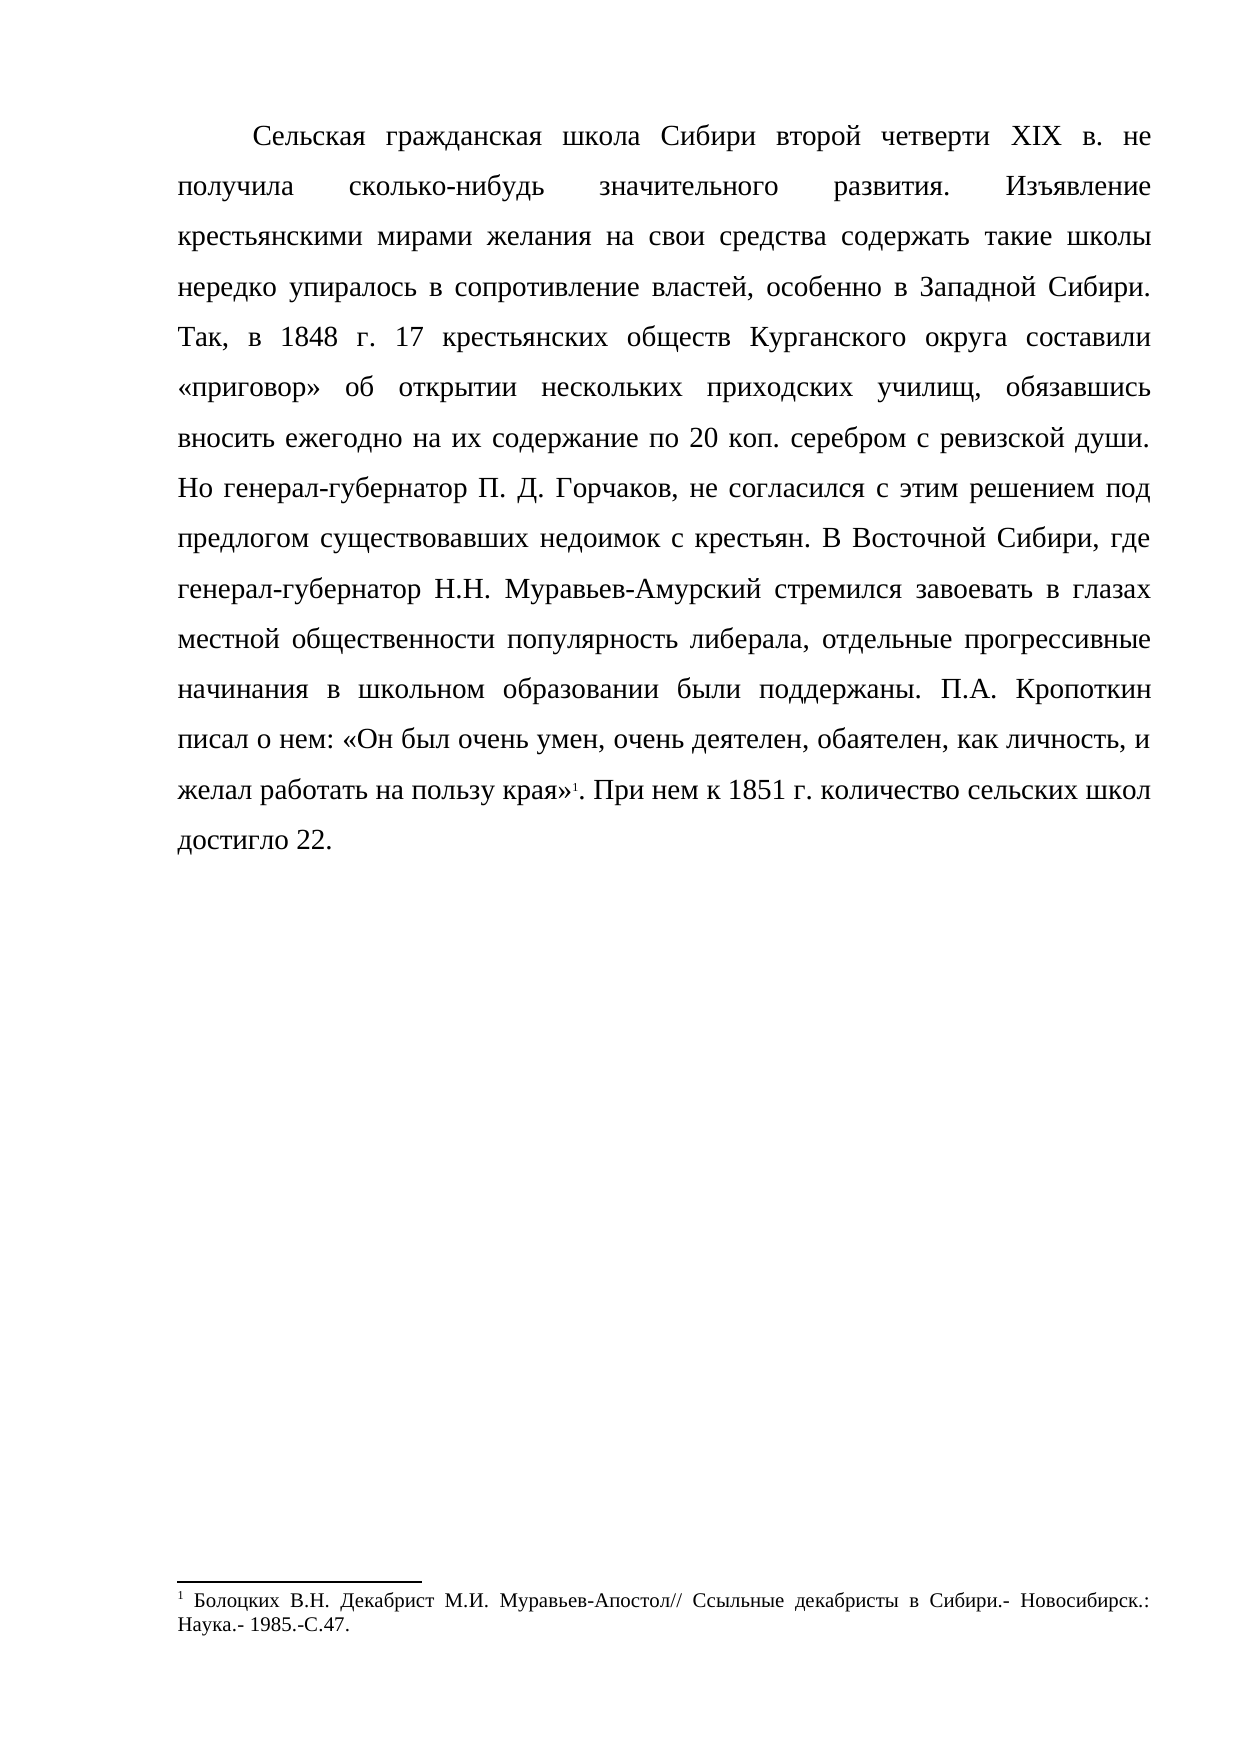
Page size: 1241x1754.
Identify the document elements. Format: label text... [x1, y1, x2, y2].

text Сельская гражданская школа Сибири второй четверти XIX в. не получила сколько-нибудь значительного развития. Изъявление крестьянскими мирами желания на свои средства содержать такие школы нередко упиралось в сопротивление властей, особенно в Западной Сибири. Так, в 1848 г. 17 крестьянских обществ Курганского округа составили «приговор» об открытии нескольких приходских училищ, обязавшись вносить ежегодно на их содержание по 20 коп. серебром с ревизской души. Но генерал-губернатор П. Д. Горчаков, не согласился с этим решением под предлогом существовавших недоимок с крестьян. В Восточной Сибири, где генерал-губернатор Н.Н. Муравьев-Амурский стремился завоевать в глазах местной общественности популярность либерала, отдельные прогрессивные начинания в школьном образовании были поддержаны. П.А. Кропоткин писал о нем: «Он был очень умен, очень деятелен, обаятелен, как личность, и желал работать на пользу края». При нем к 1851 г. количество сельских школ достигло 22. [177, 118, 1152, 856]
